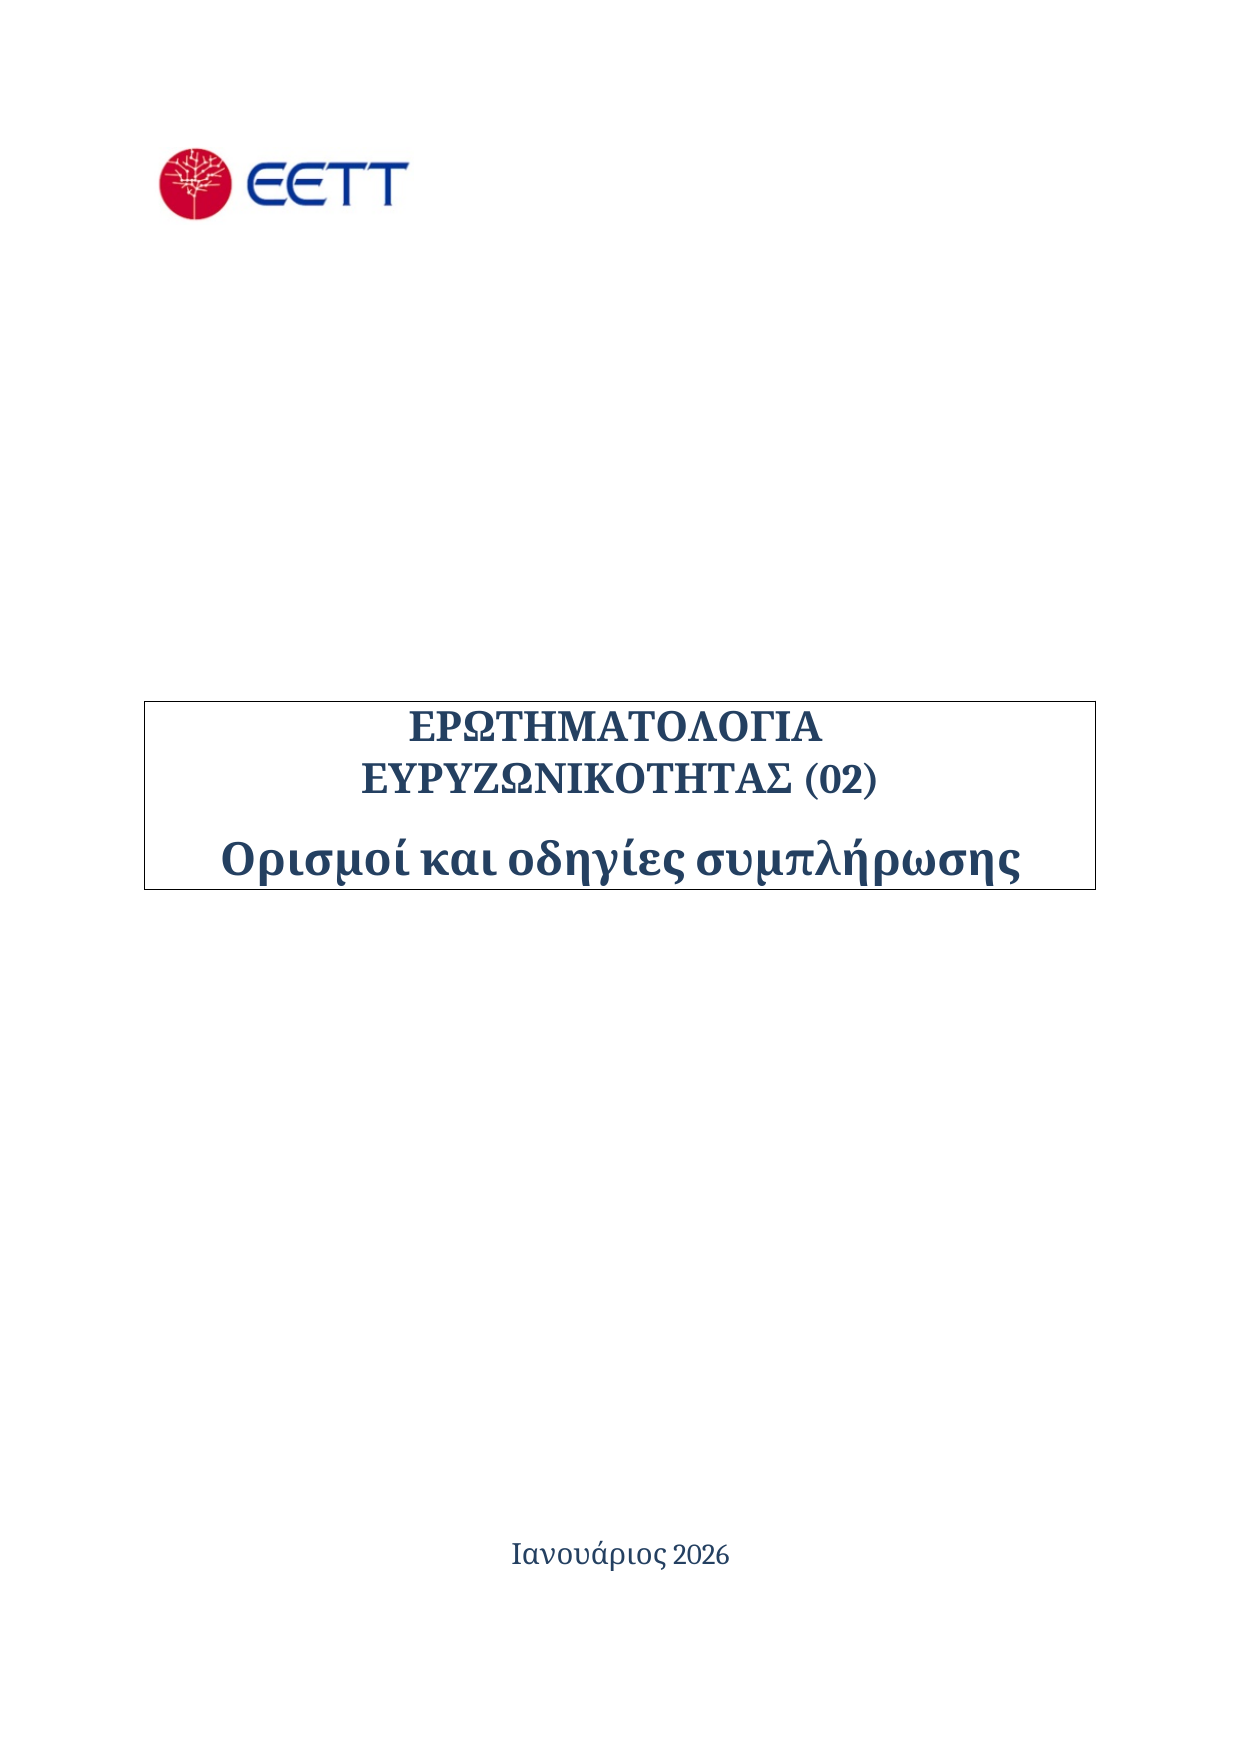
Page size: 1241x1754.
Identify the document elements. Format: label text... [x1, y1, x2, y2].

text Ιανουάριος 2026 [153, 1538, 1087, 1572]
text ΕΡΩΤΗΜΑΤΟΛΟΓΙΑ ΕΥΡΥΖΩΝΙΚΟΤΗΤΑΣ (02) [145, 702, 1095, 804]
picture [153, 147, 414, 225]
text Ορισμοί και οδηγίες συμπλήρωσης [145, 831, 1095, 889]
